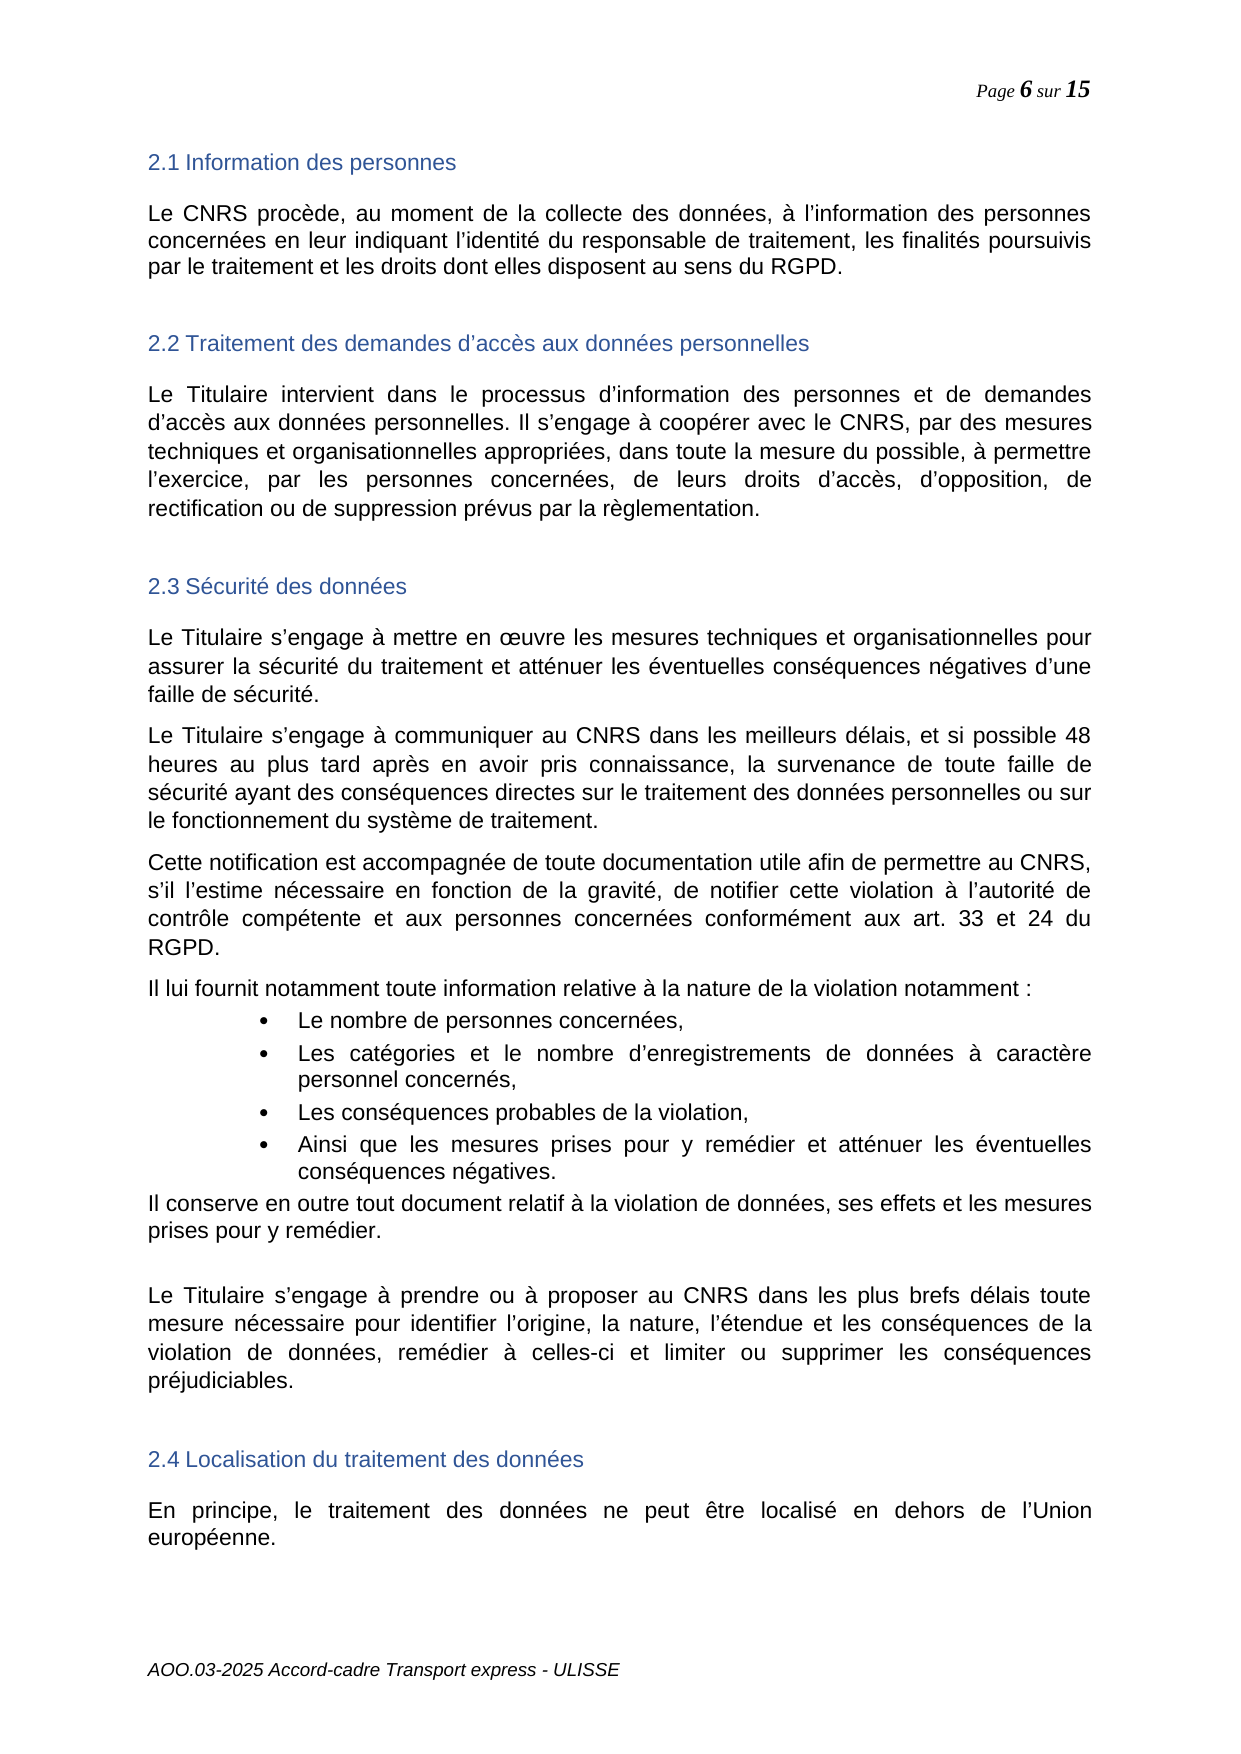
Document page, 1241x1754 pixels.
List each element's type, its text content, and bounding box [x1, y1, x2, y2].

subtitle Sécurité des données [148, 573, 1093, 599]
list Le nombre de personnes concernées, [260, 1007, 1093, 1034]
text Le Titulaire s’engage à prendre ou à proposer au CNRS dans les plus brefs délais toute mesure nécessaire pour identifier l’origine, la nature, l’étendue et les conséquences de la violation de données, remédier à celles-ci et limiter ou supprimer les conséquences préjudiciables. [148, 1282, 1093, 1394]
text Le Titulaire s’engage à mettre en œuvre les mesures techniques et organisationnelles pour assurer la sécurité du traitement et atténuer les éventuelles conséquences négatives d’une faille de sécurité. [148, 624, 1093, 708]
list Les catégories et le nombre d’enregistrements de données à caractère personnel concernés, [260, 1040, 1093, 1093]
subtitle Information des personnes [148, 149, 1093, 175]
list Ainsi que les mesures prises pour y remédier et atténuer les éventuelles conséquences négatives. [260, 1131, 1093, 1184]
subtitle Localisation du traitement des données [148, 1446, 1093, 1472]
text Le Titulaire s’engage à communiquer au CNRS dans les meilleurs délais, et si possible 48 heures au plus tard après en avoir pris connaissance, la survenance de toute faille de sécurité ayant des conséquences directes sur le traitement des données personnelles ou sur le fonctionnement du système de traitement. [148, 722, 1093, 834]
text En principe, le traitement des données ne peut être localisé en dehors de l’Union européenne. [148, 1497, 1093, 1550]
text Il conserve en outre tout document relatif à la violation de données, ses effets et les mesures prises pour y remédier. [148, 1190, 1093, 1243]
text Il lui fournit notamment toute information relative à la nature de la violation notamment : [148, 975, 1093, 1001]
text Le CNRS procède, au moment de la collecte des données, à l’information des personnes concernées en leur indiquant l’identité du responsable de traitement, les finalités poursuivis par le traitement et les droits dont elles disposent au sens du RGPD. [148, 200, 1093, 279]
text Le Titulaire intervient dans le processus d’information des personnes et de demandes d’accès aux données personnelles. Il s’engage à coopérer avec le CNRS, par des mesures techniques et organisationnelles appropriées, dans toute la mesure du possible, à permettre l’exercice, par les personnes concernées, de leurs droits d’accès, d’opposition, de rectification ou de suppression prévus par la règlementation. [148, 381, 1093, 521]
text Cette notification est accompagnée de toute documentation utile afin de permettre au CNRS, s’il l’estime nécessaire en fonction de la gravité, de notifier cette violation à l’autorité de contrôle compétente et aux personnes concernées conformément aux art. 33 et 24 du RGPD. [148, 848, 1093, 960]
list Les conséquences probables de la violation, [260, 1099, 1093, 1125]
subtitle Traitement des demandes d’accès aux données personnelles [148, 329, 1093, 356]
